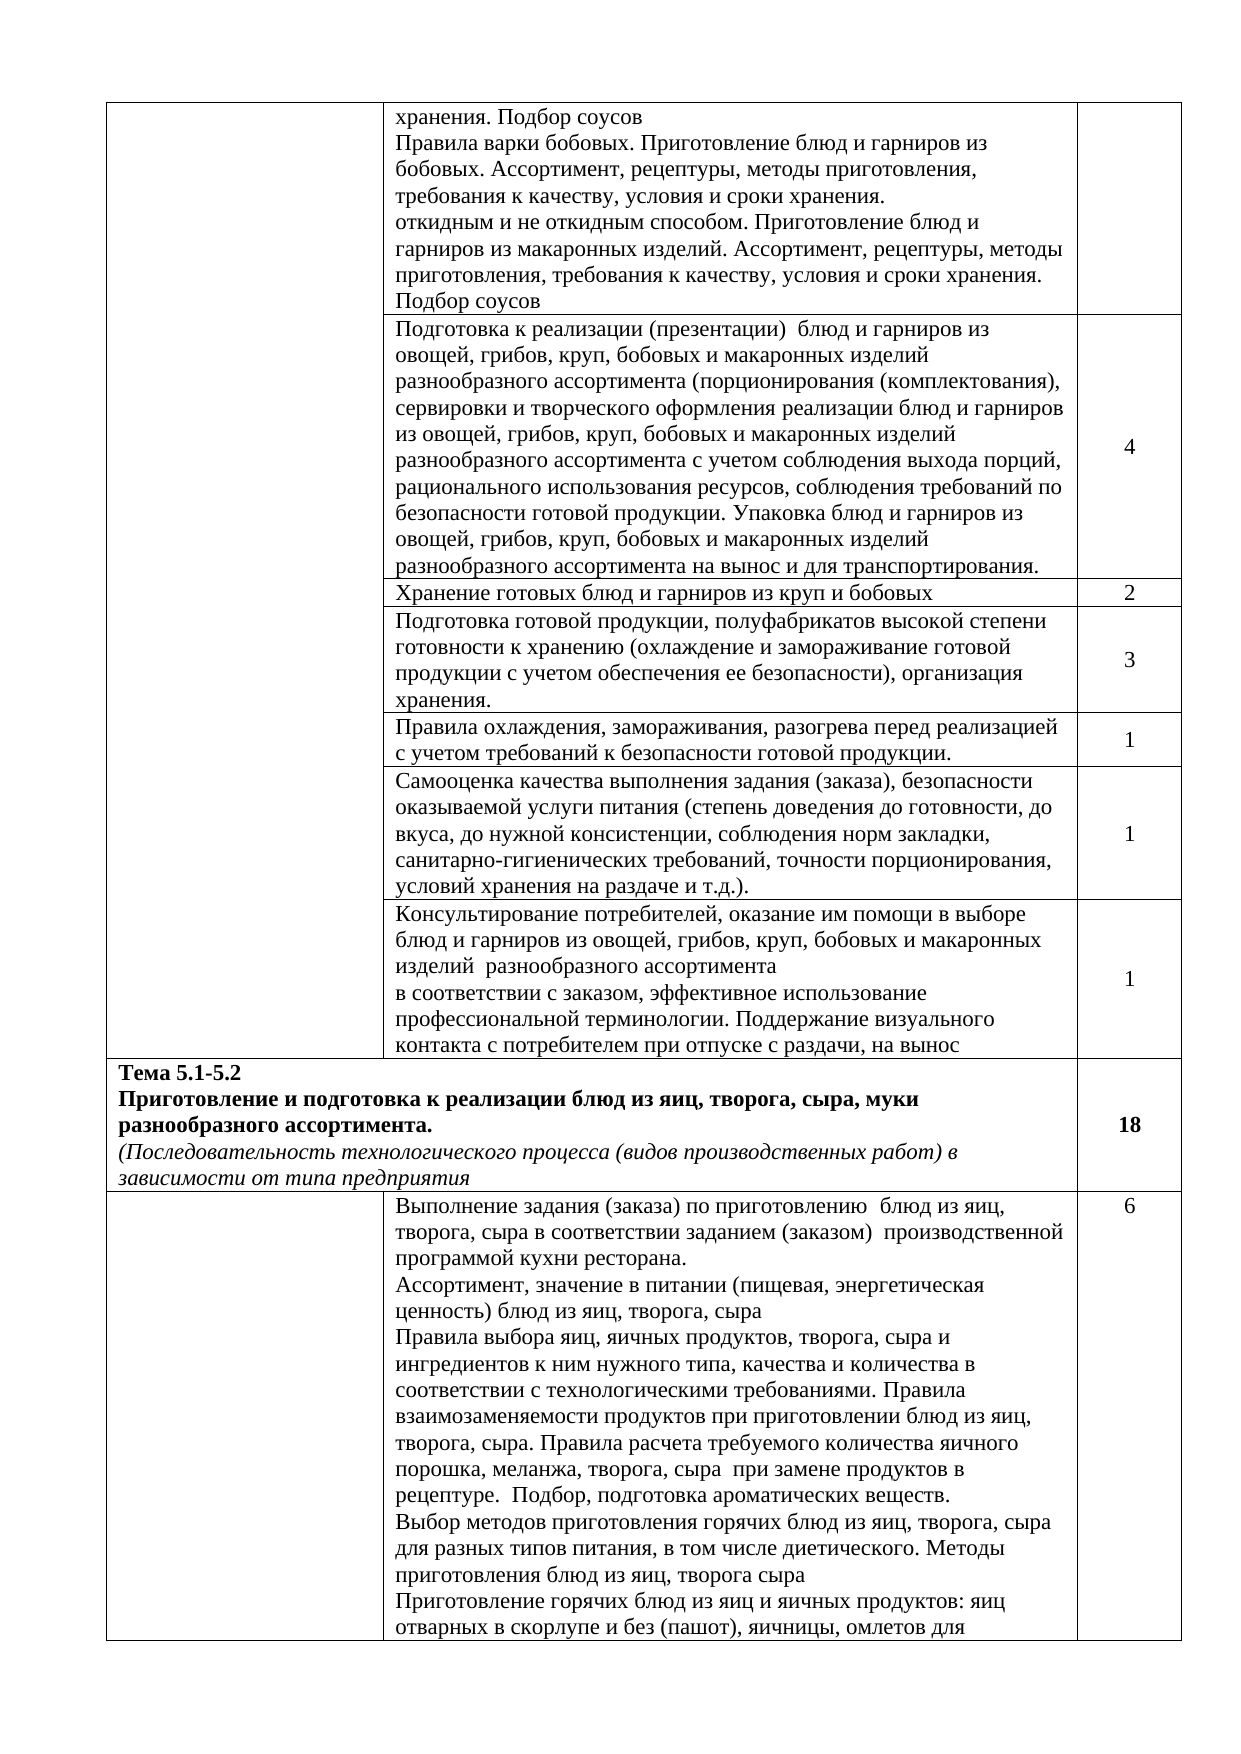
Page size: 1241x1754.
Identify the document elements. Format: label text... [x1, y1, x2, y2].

table_cell Хранение готовых блюд и гарниров из круп и бобовых [384, 579, 1077, 606]
table_cell Тема 5.1-5.2 Приготовление и подготовка к реализации блюд из яиц, творога, сыра, муки разнообразного ассортимента. (Последовательность технологического процесса (видов производственных работ) в зависимости от типа предприятия [107, 1059, 1077, 1191]
table_cell 1 [1078, 900, 1181, 1058]
table_cell Правила охлаждения, замораживания, разогрева перед реализацией с учетом требований к безопасности готовой продукции. [384, 713, 1077, 766]
table_cell 18 [1078, 1059, 1181, 1191]
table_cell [384, 103, 1077, 314]
table_cell Самооценка качества выполнения задания (заказа), безопасности оказываемой услуги питания (степень доведения до готовности, до вкуса, до нужной консистенции, соблюдения норм закладки, санитарно-гигиенических требований, точности порционирования, условий хранения на раздаче и т.д.). [384, 767, 1077, 899]
table_cell 6 [1078, 103, 1181, 314]
table_cell [107, 1192, 383, 1640]
table_cell 2 [1078, 579, 1181, 606]
table_cell Подготовка к реализации (презентации) блюд и гарниров из овощей, грибов, круп, бобовых и макаронных изделий разнообразного ассортимента (порционирования (комплектования), сервировки и творческого оформления реализации блюд и гарниров из овощей, грибов, круп, бобовых и макаронных изделий разнообразного ассортимента с учетом соблюдения выхода порций, рационального использования ресурсов, соблюдения требований по безопасности готовой продукции. Упаковка блюд и гарниров из овощей, грибов, круп, бобовых и макаронных изделий разнообразного ассортимента на вынос и для транспортирования. [384, 315, 1077, 578]
table_cell 6 [1078, 1192, 1181, 1640]
table_cell 4 [1078, 315, 1181, 578]
table_cell 1 [1078, 713, 1181, 766]
table_cell 3 [1078, 607, 1181, 712]
table_cell Консультирование потребителей, оказание им помощи в выборе блюд и гарниров из овощей, грибов, круп, бобовых и макаронных изделий разнообразного ассортимента в соответствии с заказом, эффективное использование профессиональной терминологии. Поддержание визуального контакта с потребителем при отпуске с раздачи, на вынос [384, 900, 1077, 1058]
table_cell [384, 1192, 1077, 1640]
table_cell Подготовка готовой продукции, полуфабрикатов высокой степени готовности к хранению (охлаждение и замораживание готовой продукции с учетом обеспечения ее безопасности), организация хранения. [384, 607, 1077, 712]
table_cell 1 [1078, 767, 1181, 899]
